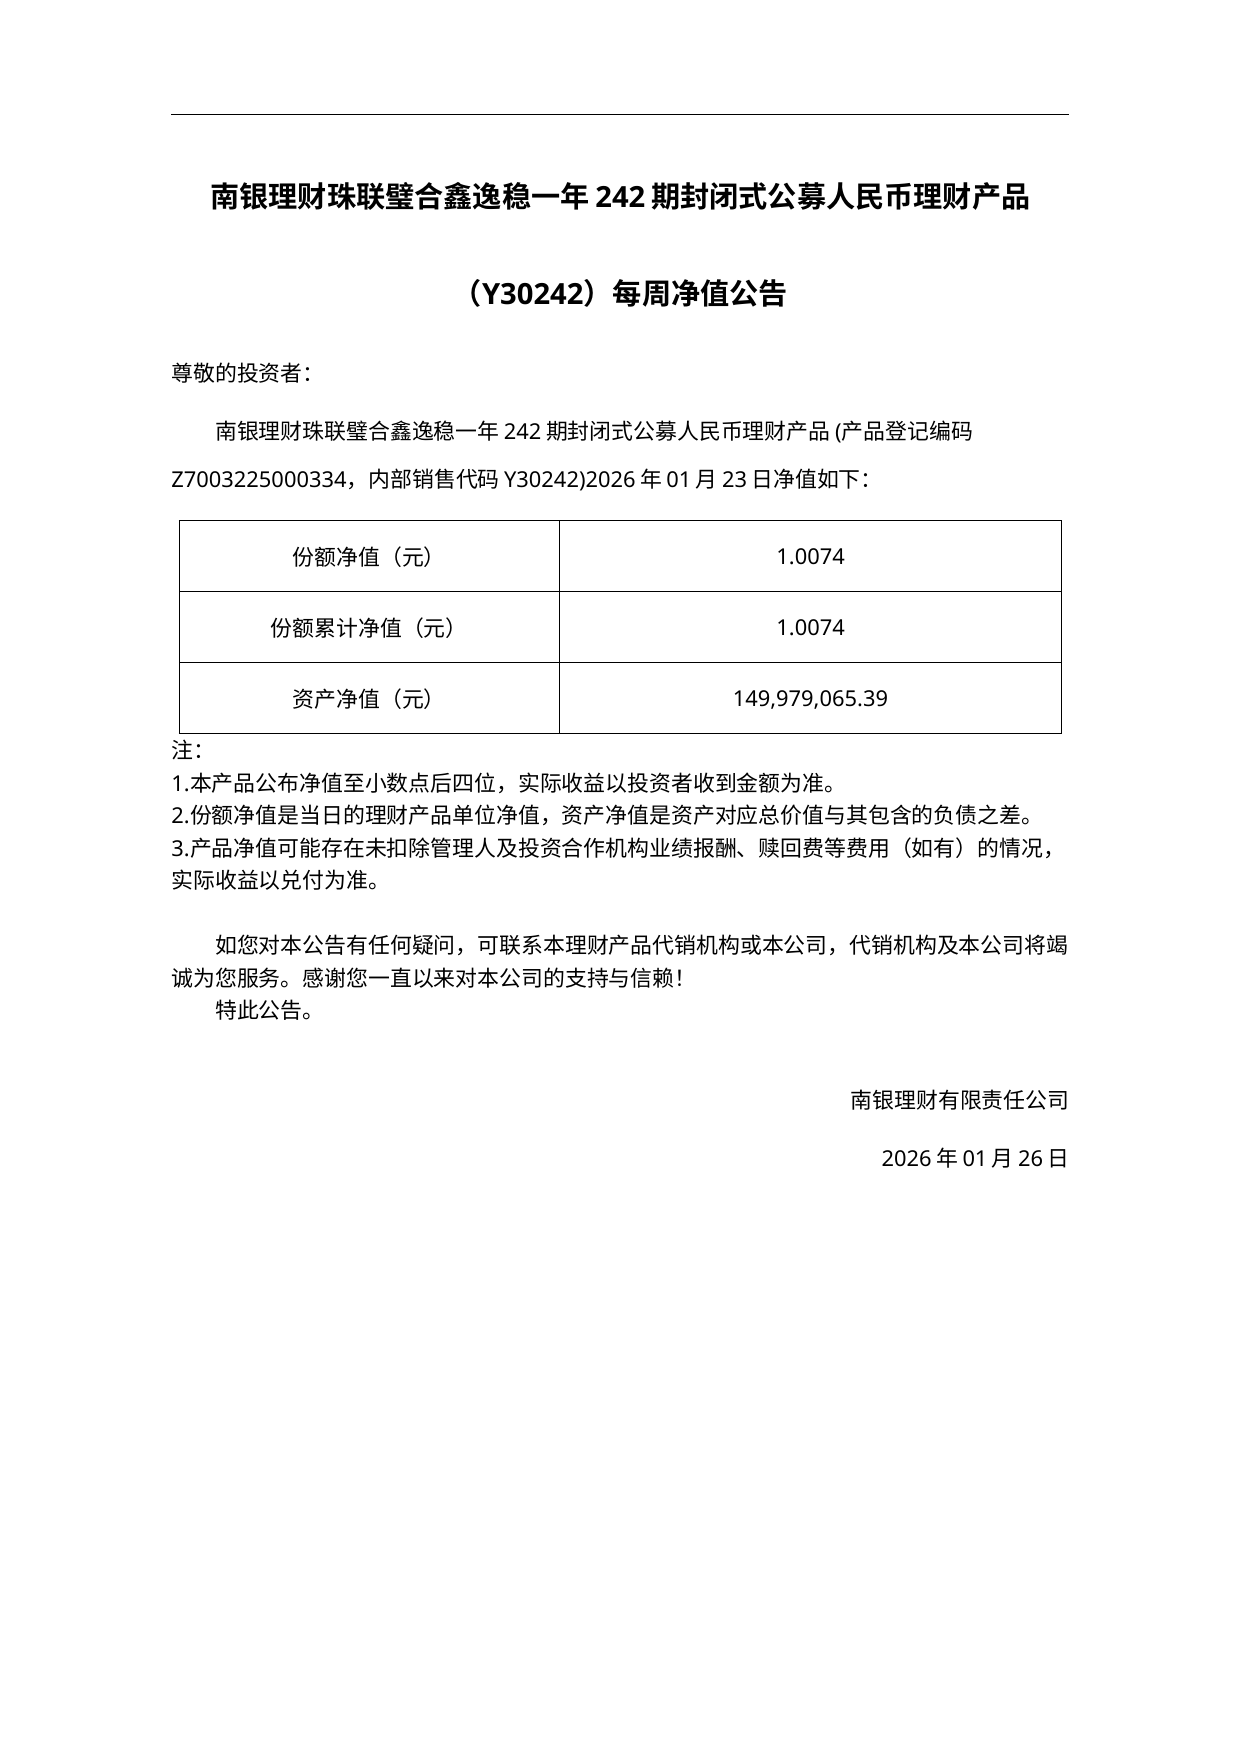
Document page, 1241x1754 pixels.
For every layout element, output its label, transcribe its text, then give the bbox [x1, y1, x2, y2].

table_cell 1.0074 [560, 592, 1061, 662]
table_cell 资产净值（元） [180, 663, 559, 733]
table_header 1.0074 [560, 521, 1061, 591]
table_cell 149,979,065.39 [560, 663, 1061, 733]
text 南银理财有限责任公司 [171, 1082, 1069, 1115]
text 3.产品净值可能存在未扣除管理人及投资合作机构业绩报酬、赎回费等费用（如有）的情况，实际收益以兑付为准。 [171, 830, 1069, 895]
text 2026年01月26日 [171, 1140, 1069, 1173]
text 1.本产品公布净值至小数点后四位，实际收益以投资者收到金额为准。 [171, 765, 1069, 798]
text 南银理财珠联璧合鑫逸稳一年242期封闭式公募人民币理财产品（Y30242）每周净值公告 [171, 162, 1069, 324]
text 2.份额净值是当日的理财产品单位净值，资产净值是资产对应总价值与其包含的负债之差。 [171, 798, 1069, 830]
table_header 份额净值（元） [180, 521, 559, 591]
text 如您对本公告有任何疑问，可联系本理财产品代销机构或本公司，代销机构及本公司将竭诚为您服务。感谢您一直以来对本公司的支持与信赖！ [171, 928, 1069, 993]
text 注： [171, 733, 1069, 765]
table_cell 份额累计净值（元） [180, 592, 559, 662]
text 特此公告。 [171, 993, 1069, 1025]
text 尊敬的投资者： [171, 355, 1069, 388]
text 南银理财珠联璧合鑫逸稳一年242期封闭式公募人民币理财产品 (产品登记编码Z7003225000334，内部销售代码Y30242)2026年01月23日净值如下： [171, 413, 1069, 494]
